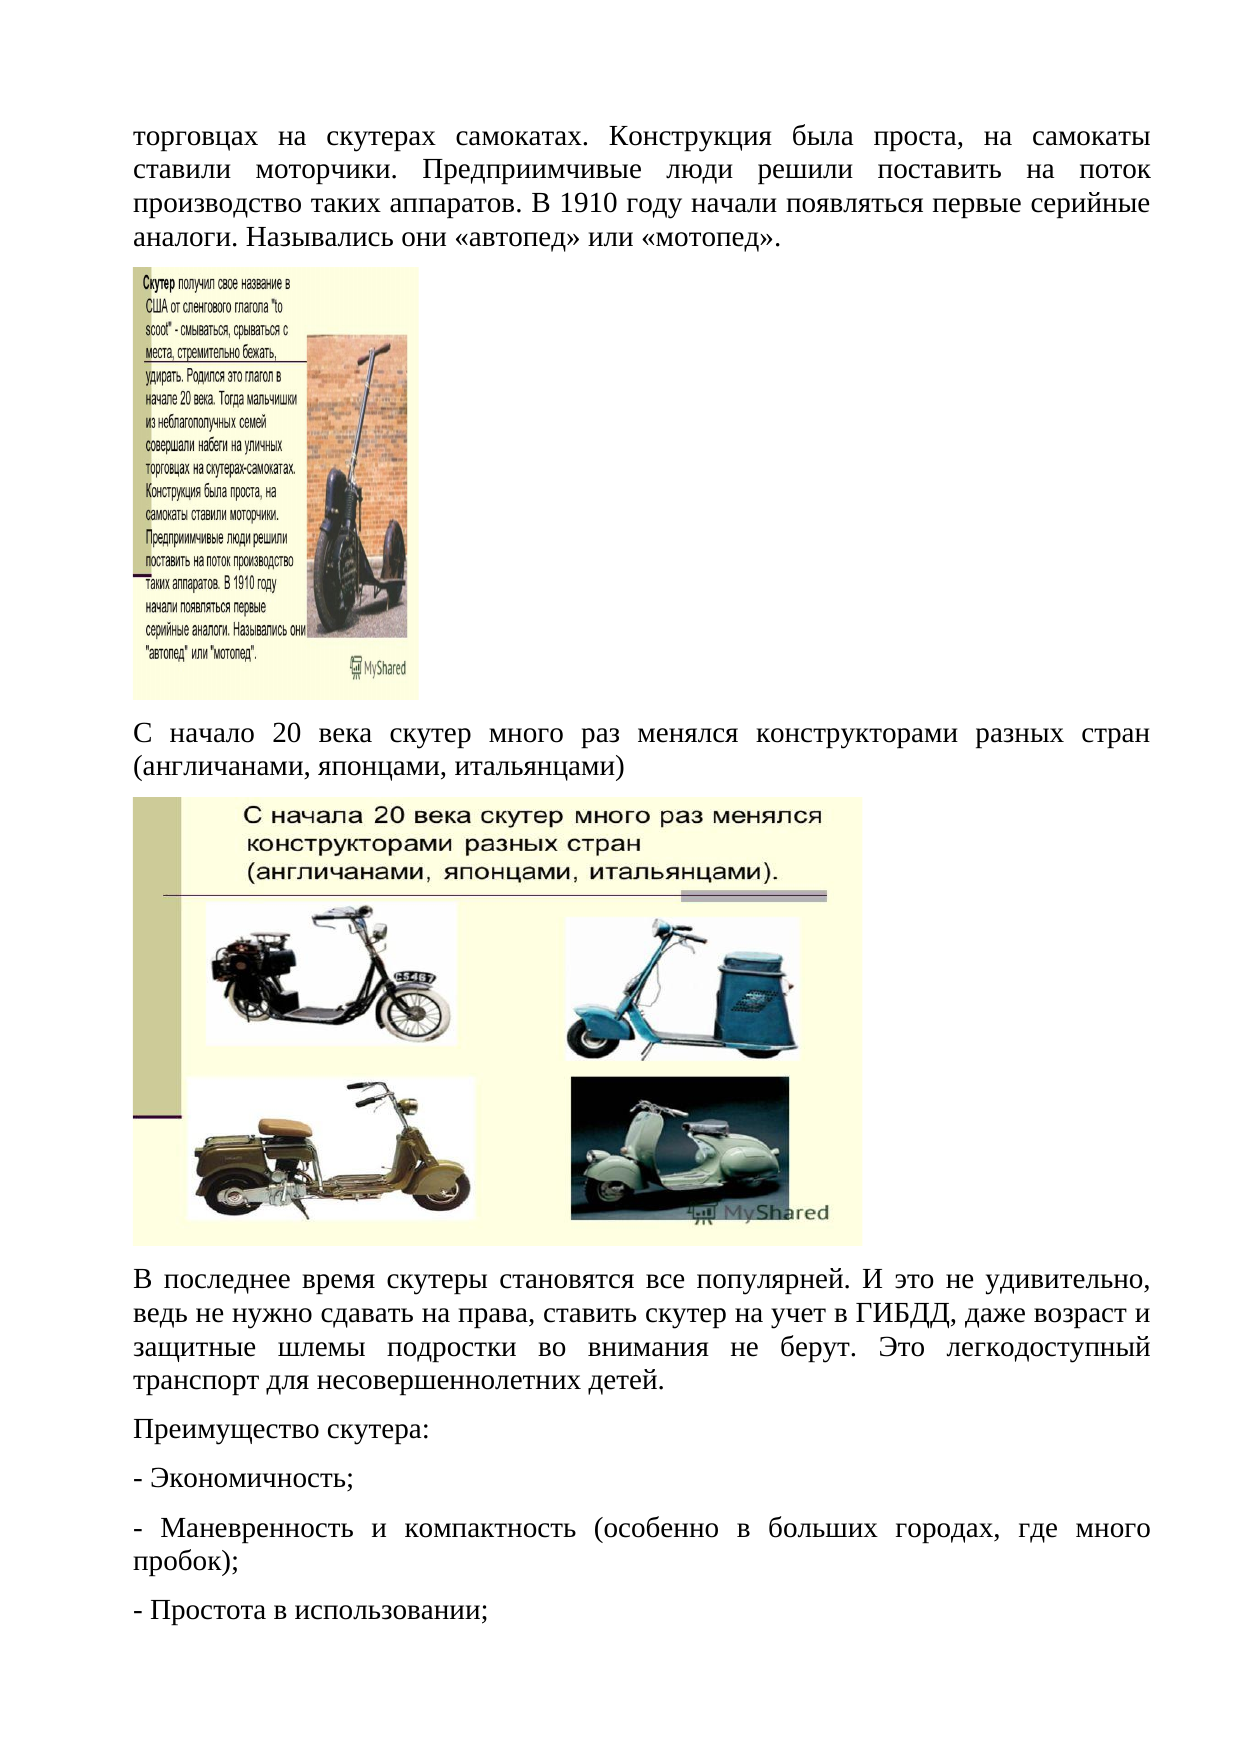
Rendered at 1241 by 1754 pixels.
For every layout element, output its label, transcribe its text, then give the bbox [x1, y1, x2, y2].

picture [132, 267, 419, 700]
text С начало 20 века скутер много раз менялся конструкторами разных стран (англичанами, японцами, итальянцами) [133, 715, 1152, 782]
text - Простота в использовании; [133, 1592, 1152, 1626]
picture [132, 797, 863, 1246]
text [133, 118, 1152, 252]
text В последнее время скутеры становятся все популярней. И это не удивительно, ведь не нужно сдавать на права, ставить скутер на учет в ГИБДД, даже возраст и защитные шлемы подростки во внимания не берут. Это легкодоступный транспорт для несовершеннолетних детей. [133, 1262, 1152, 1396]
text Преимущество скутера: [133, 1411, 1152, 1445]
text - Маневренность и компактность (особенно в больших городах, где много пробок); [133, 1510, 1152, 1577]
text - Экономичность; [133, 1461, 1152, 1494]
